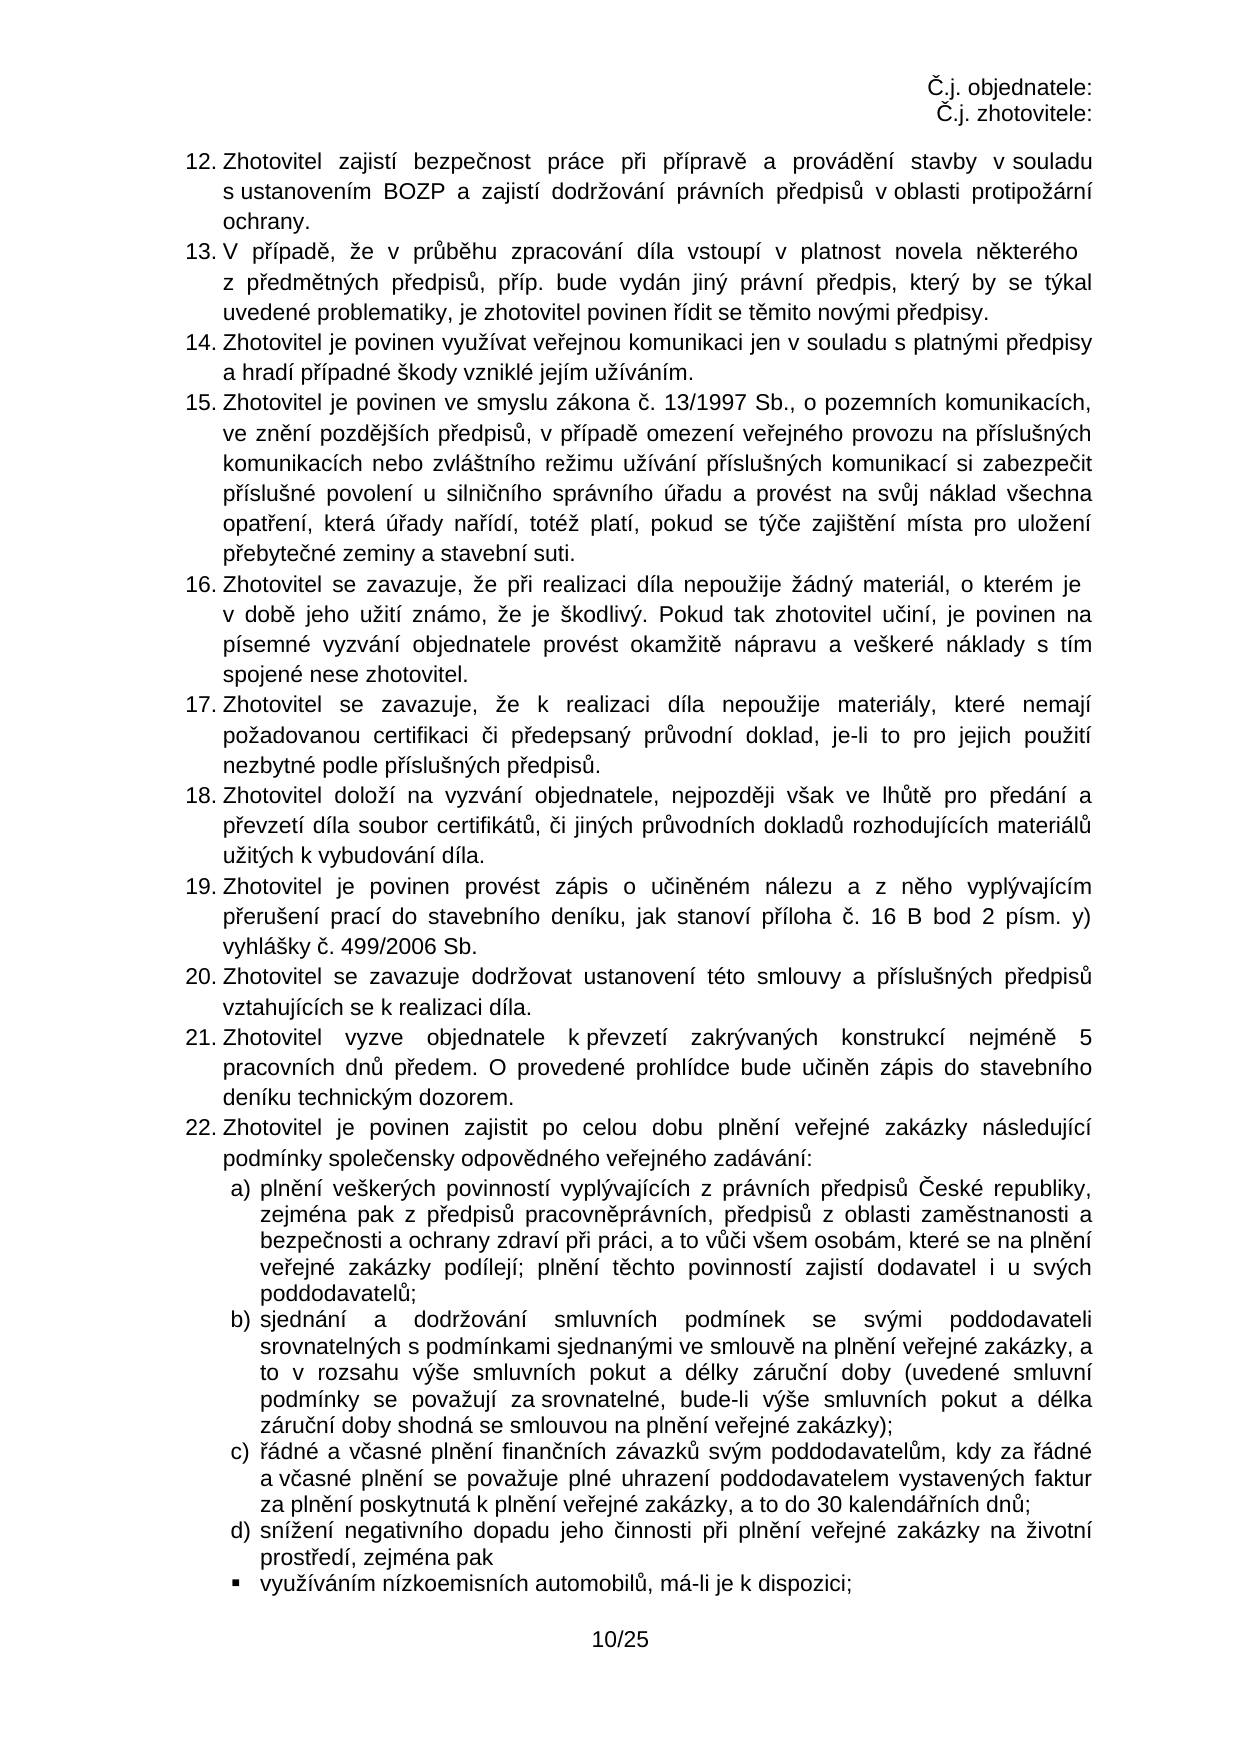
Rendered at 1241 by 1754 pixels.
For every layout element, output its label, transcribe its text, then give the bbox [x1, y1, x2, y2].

list sjednání a dodržování smluvních podmínek se svými poddodavateli srovnatelných s podmínkami sjednanými ve smlouvě na plnění veřejné zakázky, a to v rozsahu výše smluvních pokut a délky záruční doby (uvedené smluvní podmínky se považují za srovnatelné, bude-li výše smluvních pokut a délka záruční doby shodná se smlouvou na plnění veřejné zakázky); [230, 1306, 1093, 1438]
list Zhotovitel je povinen provést zápis o učiněném nálezu a z něho vyplývajícím přerušení prací do stavebního deníku, jak stanoví příloha č. 16 B bod 2 písm. y) vyhlášky č. 499/2006 Sb. [185, 873, 1093, 959]
list Zhotovitel se zavazuje, že k realizaci díla nepoužije materiály, které nemají požadovanou certifikaci či předepsaný průvodní doklad, je-li to pro jejich použití nezbytné podle příslušných předpisů. [185, 691, 1093, 778]
list Zhotovitel doloží na vyzvání objednatele, nejpozději však ve lhůtě pro předání a převzetí díla soubor certifikátů, či jiných průvodních dokladů rozhodujících materiálů užitých k vybudování díla. [185, 782, 1093, 869]
list Zhotovitel vyzve objednatele k převzetí zakrývaných konstrukcí nejméně 5 pracovních dnů předem. O provedené prohlídce bude učiněn zápis do stavebního deníku technickým dozorem. [185, 1024, 1093, 1110]
list V případě, že v průběhu zpracování díla vstoupí v platnost novela některého z předmětných předpisů, příp. bude vydán jiný právní předpis, který by se týkal uvedené problematiky, je zhotovitel povinen řídit se těmito novými předpisy. [185, 238, 1093, 325]
list Zhotovitel se zavazuje dodržovat ustanovení této smlouvy a příslušných předpisů vztahujících se k realizaci díla. [185, 963, 1093, 1020]
list Zhotovitel je povinen zajistit po celou dobu plnění veřejné zakázky následující podmínky společensky odpovědného veřejného zadávání: [185, 1114, 1093, 1171]
list plnění veškerých povinností vyplývajících z právních předpisů České republiky, zejména pak z předpisů pracovněprávních, předpisů z oblasti zaměstnanosti a bezpečnosti a ochrany zdraví při práci, a to vůči všem osobám, které se na plnění veřejné zakázky podílejí; plnění těchto povinností zajistí dodavatel i u svých poddodavatelů; [230, 1175, 1093, 1306]
list Zhotovitel je povinen ve smyslu zákona č. 13/1997 Sb., o pozemních komunikacích, ve znění pozdějších předpisů, v případě omezení veřejného provozu na příslušných komunikacích nebo zvláštního režimu užívání příslušných komunikací si zabezpečit příslušné povolení u silničního správního úřadu a provést na svůj náklad všechna opatření, která úřady nařídí, totéž platí, pokud se týče zajištění místa pro uložení přebytečné zeminy a stavební suti. [185, 389, 1093, 567]
list snížení negativního dopadu jeho činnosti při plnění veřejné zakázky na životní prostředí, zejména pak [230, 1517, 1093, 1570]
list Zhotovitel se zavazuje, že při realizaci díla nepoužije žádný materiál, o kterém je v době jeho užití známo, že je škodlivý. Pokud tak zhotovitel učiní, je povinen na písemné vyzvání objednatele provést okamžitě nápravu a veškeré náklady s tím spojené nese zhotovitel. [185, 571, 1093, 687]
list Zhotovitel je povinen využívat veřejnou komunikaci jen v souladu s platnými předpisy a hradí případné škody vzniklé jejím užíváním. [185, 329, 1093, 385]
list Zhotovitel zajistí bezpečnost práce při přípravě a provádění stavby v souladu s ustanovením BOZP a zajistí dodržování právních předpisů v oblasti protipožární ochrany. [185, 148, 1093, 234]
list řádné a včasné plnění finančních závazků svým poddodavatelům, kdy za řádné a včasné plnění se považuje plné uhrazení poddodavatelem vystavených faktur za plnění poskytnutá k plnění veřejné zakázky, a to do 30 kalendářních dnů; [230, 1438, 1093, 1517]
list využíváním nízkoemisních automobilů, má-li je k dispozici; [230, 1570, 1093, 1596]
